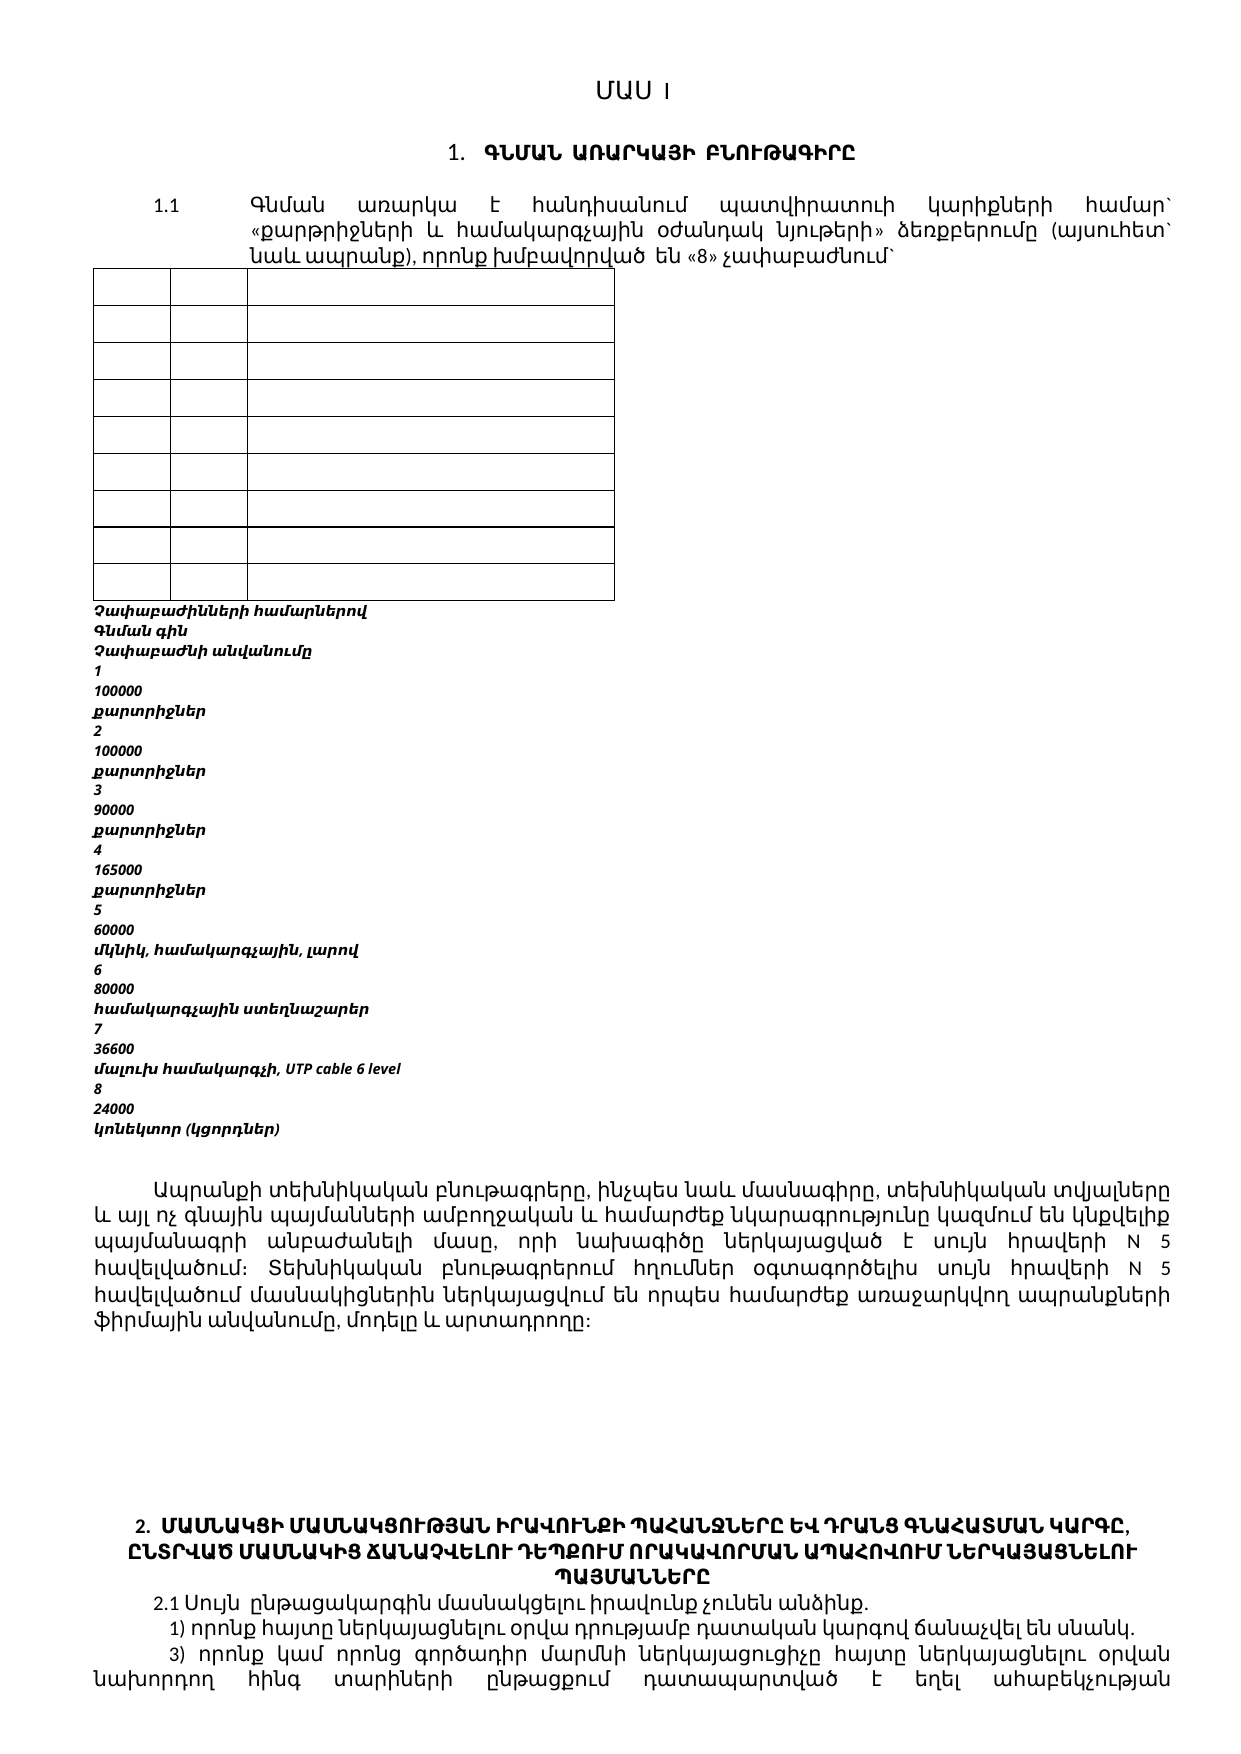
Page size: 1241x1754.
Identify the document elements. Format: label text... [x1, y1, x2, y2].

text 1) որոնք հայտը ներկայացնելու օրվա դրությամբ դատական կարգով ճանաչվել են սնանկ. [94, 1615, 1171, 1641]
text 2.1 Սույն ընթացակարգին մասնակցելու իրավունք չունեն անձինք. [94, 1590, 1171, 1615]
text Ապրանքի տեխնիկական բնութագրերը, ինչպես նաև մասնագիրը, տեխնիկական տվյալները և այլ ոչ գնային պայմանների ամբողջական և համարժեք նկարագրությունը կազմում են կնքվելիք պայմանագրի անբաժանելի մասը, որի նախագիծը ներկայացված է սույն հրավերի N 5 հավելվածում։ Տեխնիկական բնութագրերում հղումներ օգտագործելիս սույն հրավերի N 5 հավելվածում մասնակիցներին ներկայացվում են որպես համարժեք առաջարկվող ապրանքների ֆիրմային անվանումը, մոդելը և արտադրողը: [94, 1177, 1171, 1333]
text ՄԱՍ I [94, 75, 1171, 106]
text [94, 1641, 1171, 1692]
subtitle Գնման առարկա է հանդիսանում պատվիրատուի կարիքների համար` «քարթրիջների և համակարգչային օժանդակ նյութերի» ձեռքբերումը (այսուհետ` նաև ապրանք), որոնք խմբավորված են «8» չափաբաժնում` [153, 192, 1171, 268]
list ԳՆՄԱՆ ԱՌԱՐԿԱՅԻ ԲՆՈՒԹԱԳԻՐԸ [131, 136, 1171, 167]
text 2. ՄԱՍՆԱԿՑԻ ՄԱՍՆԱԿՑՈՒԹՅԱՆ ԻՐԱՎՈՒՆՔԻ ՊԱՀԱՆՋՆԵՐԸ ԵՎ ԴՐԱՆՑ ԳՆԱՀԱՏՄԱՆ ԿԱՐԳԸ, ԸՆՏՐՎԱԾ ՄԱՍՆԱԿԻՑ ՃԱՆԱՉՎԵԼՈՒ ԴԵՊՔՈՒՄ ՈՐԱԿԱՎՈՐՄԱՆ ԱՊԱՀՈՎՈՒՄ ՆԵՐԿԱՅԱՑՆԵԼՈՒ ՊԱՅՄԱՆՆԵՐԸ [94, 1514, 1171, 1590]
